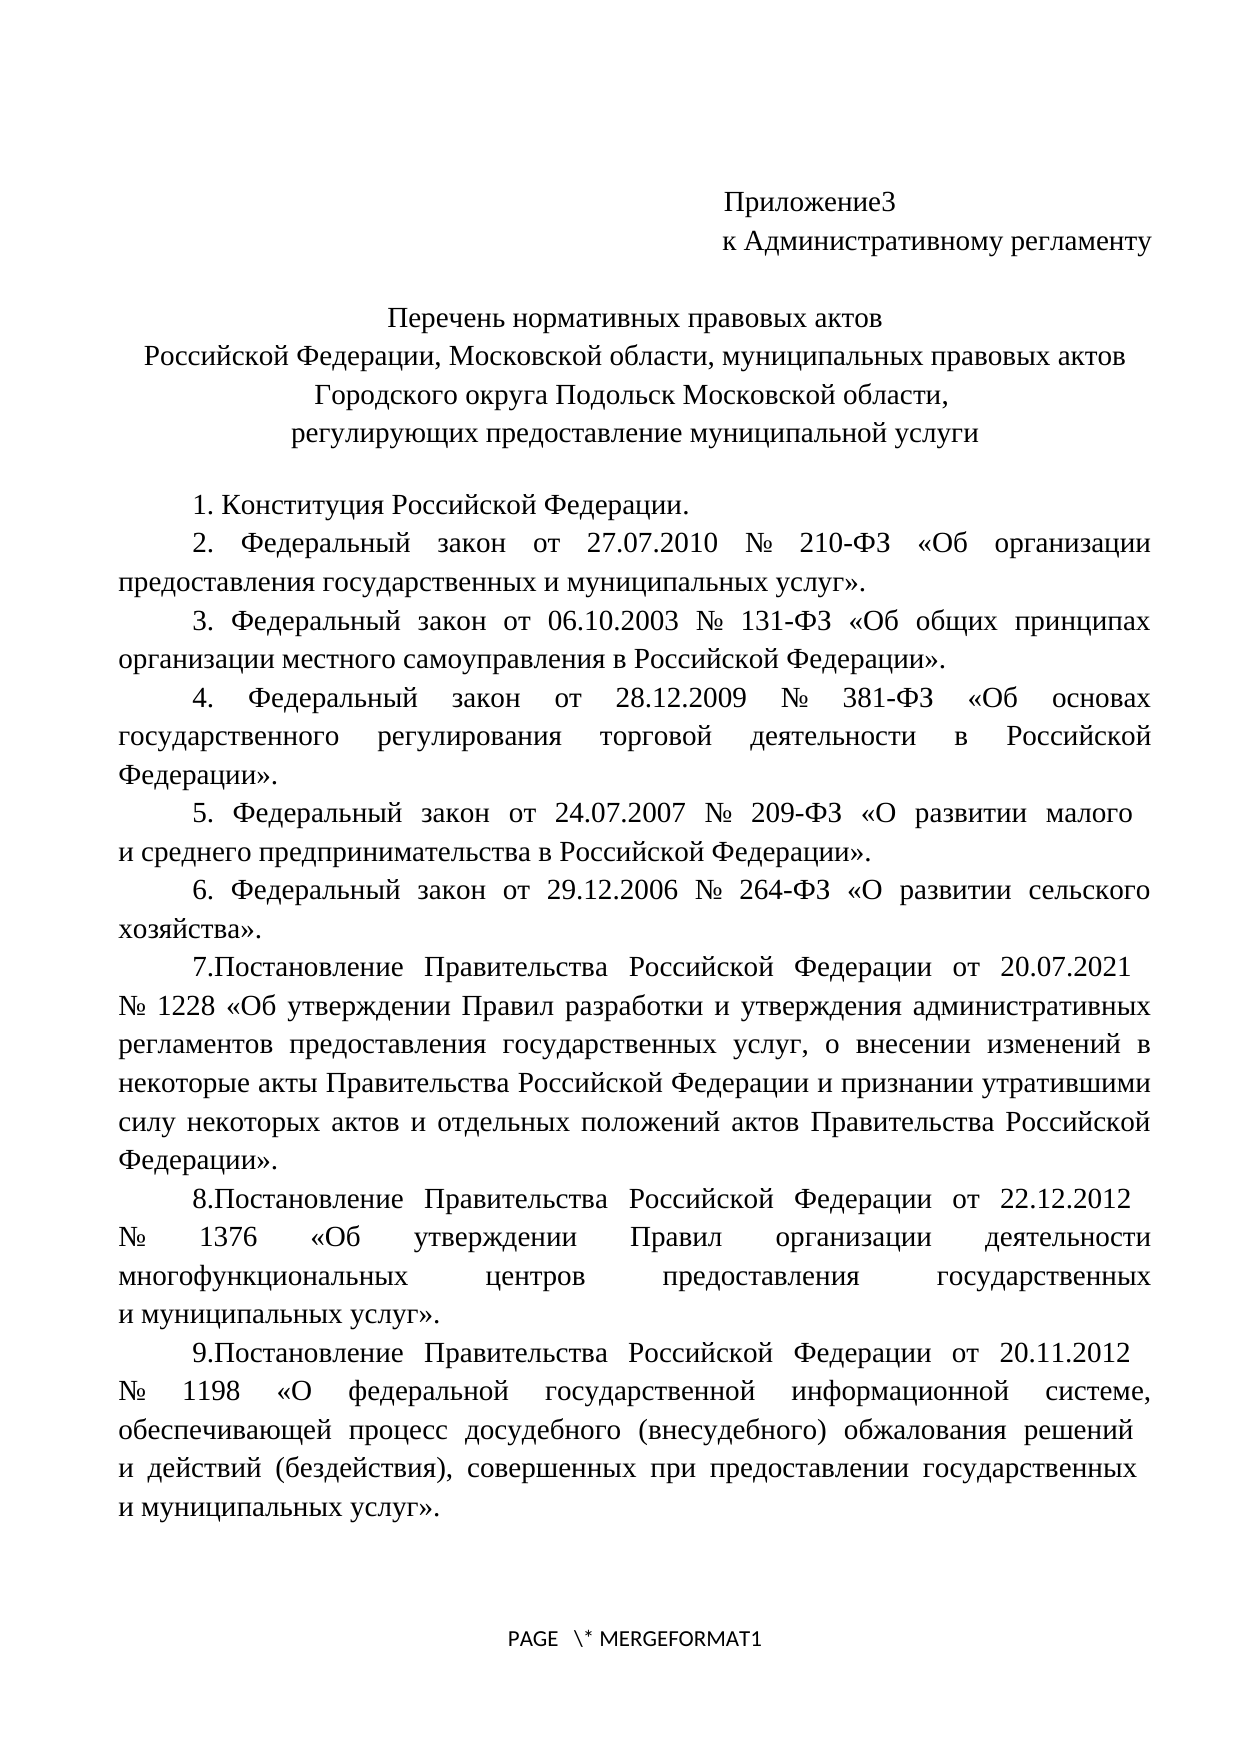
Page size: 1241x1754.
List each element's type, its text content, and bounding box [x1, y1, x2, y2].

text 7.Постановление Правительства Российской Федерации от 20.07.2021 № 1228 «Об утверждении Правил разработки и утверждения административных регламентов предоставления государственных услуг, о внесении изменений в некоторые акты Правительства Российской Федерации и признании утратившими силу некоторых актов и отдельных положений актов Правительства Российской Федерации». [118, 949, 1152, 1176]
text 9.Постановление Правительства Российской Федерации от 20.11.2012 № 1198 «О федеральной государственной информационной системе, обеспечивающей процесс досудебного (внесудебного) обжалования решений и действий (бездействия), совершенных при предоставлении государственных и муниципальных услуг». [118, 1335, 1152, 1523]
text Приложение3 [222, 184, 1152, 218]
text 4. Федеральный закон от 28.12.2009 № 381-ФЗ «Об основах государственного регулирования торговой деятельности в Российской Федерации». [118, 680, 1152, 790]
text к Административному регламенту [118, 223, 1152, 256]
text 2. Федеральный закон от 27.07.2010 № 210-ФЗ «Об организации предоставления государственных и муниципальных услуг». [118, 526, 1152, 598]
text Перечень нормативных правовых актов Российской Федерации, Московской области, муниципальных правовых актов Городского округа Подольск Московской области, регулирующих предоставление муниципальной услуги [118, 300, 1152, 449]
text 3. Федеральный закон от 06.10.2003 № 131-ФЗ «Об общих принципах организации местного самоуправления в Российской Федерации». [118, 603, 1152, 675]
text 5. Федеральный закон от 24.07.2007 № 209-ФЗ «О развитии малого и среднего предпринимательства в Российской Федерации». [118, 795, 1152, 867]
text 8.Постановление Правительства Российской Федерации от 22.12.2012 № 1376 «Об утверждении Правил организации деятельности многофункциональных центров предоставления государственных и муниципальных услуг». [118, 1181, 1152, 1330]
text 6. Федеральный закон от 29.12.2006 № 264-ФЗ «О развитии сельского хозяйства». [118, 872, 1152, 944]
text 1. Конституция Российской Федерации. [118, 487, 1152, 521]
